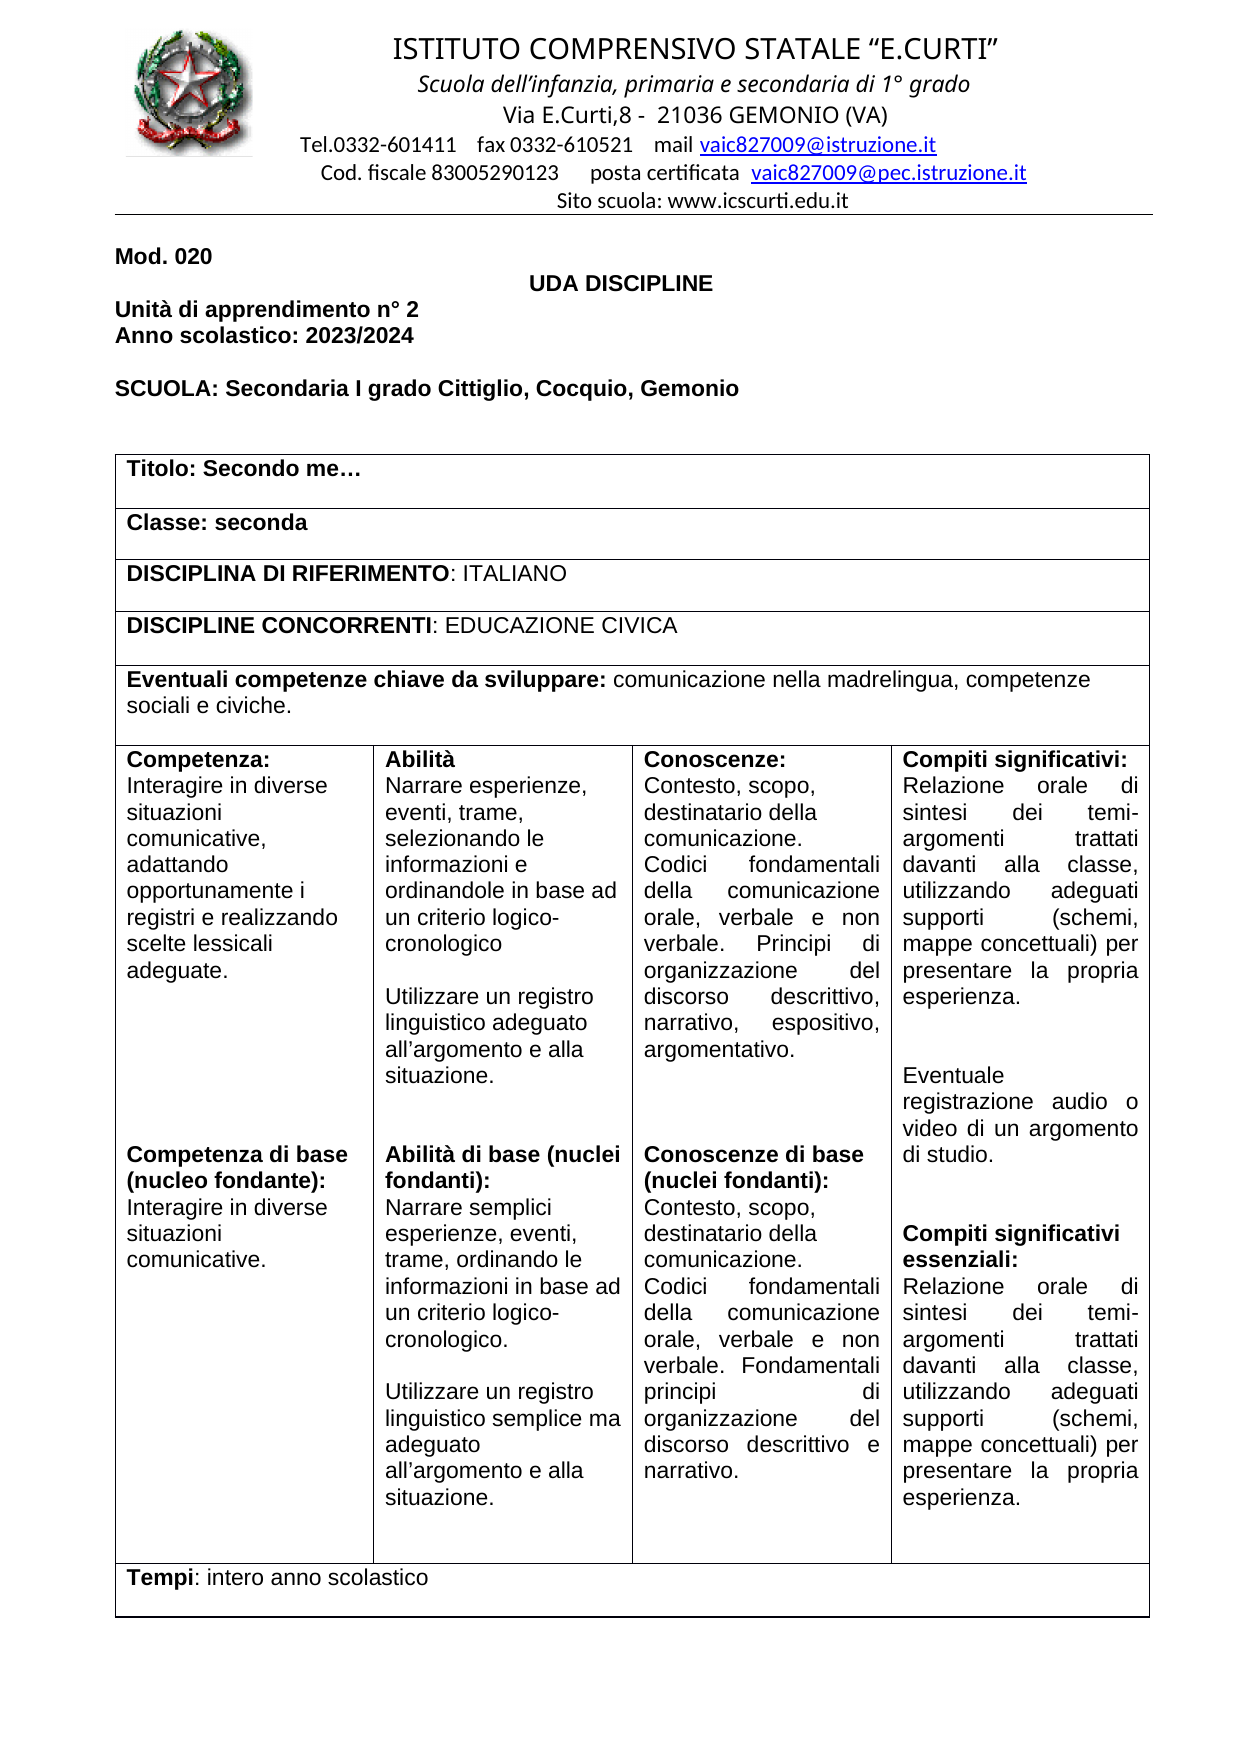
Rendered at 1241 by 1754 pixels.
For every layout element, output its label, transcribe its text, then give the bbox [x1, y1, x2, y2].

table_cell Competenza: Interagire in diverse situazioni comunicative, adattando opportunamente i registri e realizzando scelte lessicali adeguate. Competenza di base (nucleo fondante): Interagire in diverse situazioni comunicative. [116, 746, 373, 1563]
table_cell Eventuali competenze chiave da sviluppare: comunicazione nella madrelingua, competenze sociali e civiche. [116, 666, 1149, 745]
table_cell Abilità Narrare esperienze, eventi, trame, selezionando le informazioni e ordinandole in base ad un criterio logico-cronologico Utilizzare un registro linguistico adeguato all’argomento e alla situazione. Abilità di base (nuclei fondanti): Narrare semplici esperienze, eventi, trame, ordinando le informazioni in base ad un criterio logico-cronologico. Utilizzare un registro linguistico semplice ma adeguato all’argomento e alla situazione. [374, 746, 632, 1563]
picture [125, 28, 253, 158]
table_cell DISCIPLINA DI RIFERIMENTO: ITALIANO [116, 560, 1149, 611]
text Mod. 020 [114, 243, 1128, 270]
table_cell Compiti significativi: Relazione orale di sintesi dei temi-argomenti trattati davanti alla classe, utilizzando adeguati supporti (schemi, mappe concettuali) per presentare la propria esperienza. Eventuale registrazione audio o video di un argomento di studio. Compiti significativi essenziali: Relazione orale di sintesi dei temi- argomenti trattati davanti alla classe, utilizzando adeguati supporti (schemi, mappe concettuali) per presentare la propria esperienza. [892, 746, 1149, 1563]
table_cell DISCIPLINE CONCORRENTI: EDUCAZIONE CIVICA [116, 612, 1149, 664]
table_cell Classe: seconda [116, 509, 1149, 559]
text Anno scolastico: 2023/2024 [114, 322, 1128, 349]
table_cell Conoscenze: Contesto, scopo, destinatario della comunicazione. Codici fondamentali della comunicazione orale, verbale e non verbale. Principi di organizzazione del discorso descrittivo, narrativo, espositivo, argomentativo. Conoscenze di base (nuclei fondanti): Contesto, scopo, destinatario della comunicazione. Codici fondamentali della comunicazione orale, verbale e non verbale. Fondamentali principi di organizzazione del discorso descrittivo e narrativo. [633, 746, 891, 1563]
table_cell Tempi: intero anno scolastico [116, 1564, 1149, 1616]
text UDA DISCIPLINE [114, 270, 1128, 296]
text SCUOLA: Secondaria I grado Cittiglio, Cocquio, Gemonio [114, 375, 1128, 401]
table_header Titolo: Secondo me… [116, 455, 1149, 508]
text Unità di apprendimento n° 2 [114, 296, 1128, 322]
